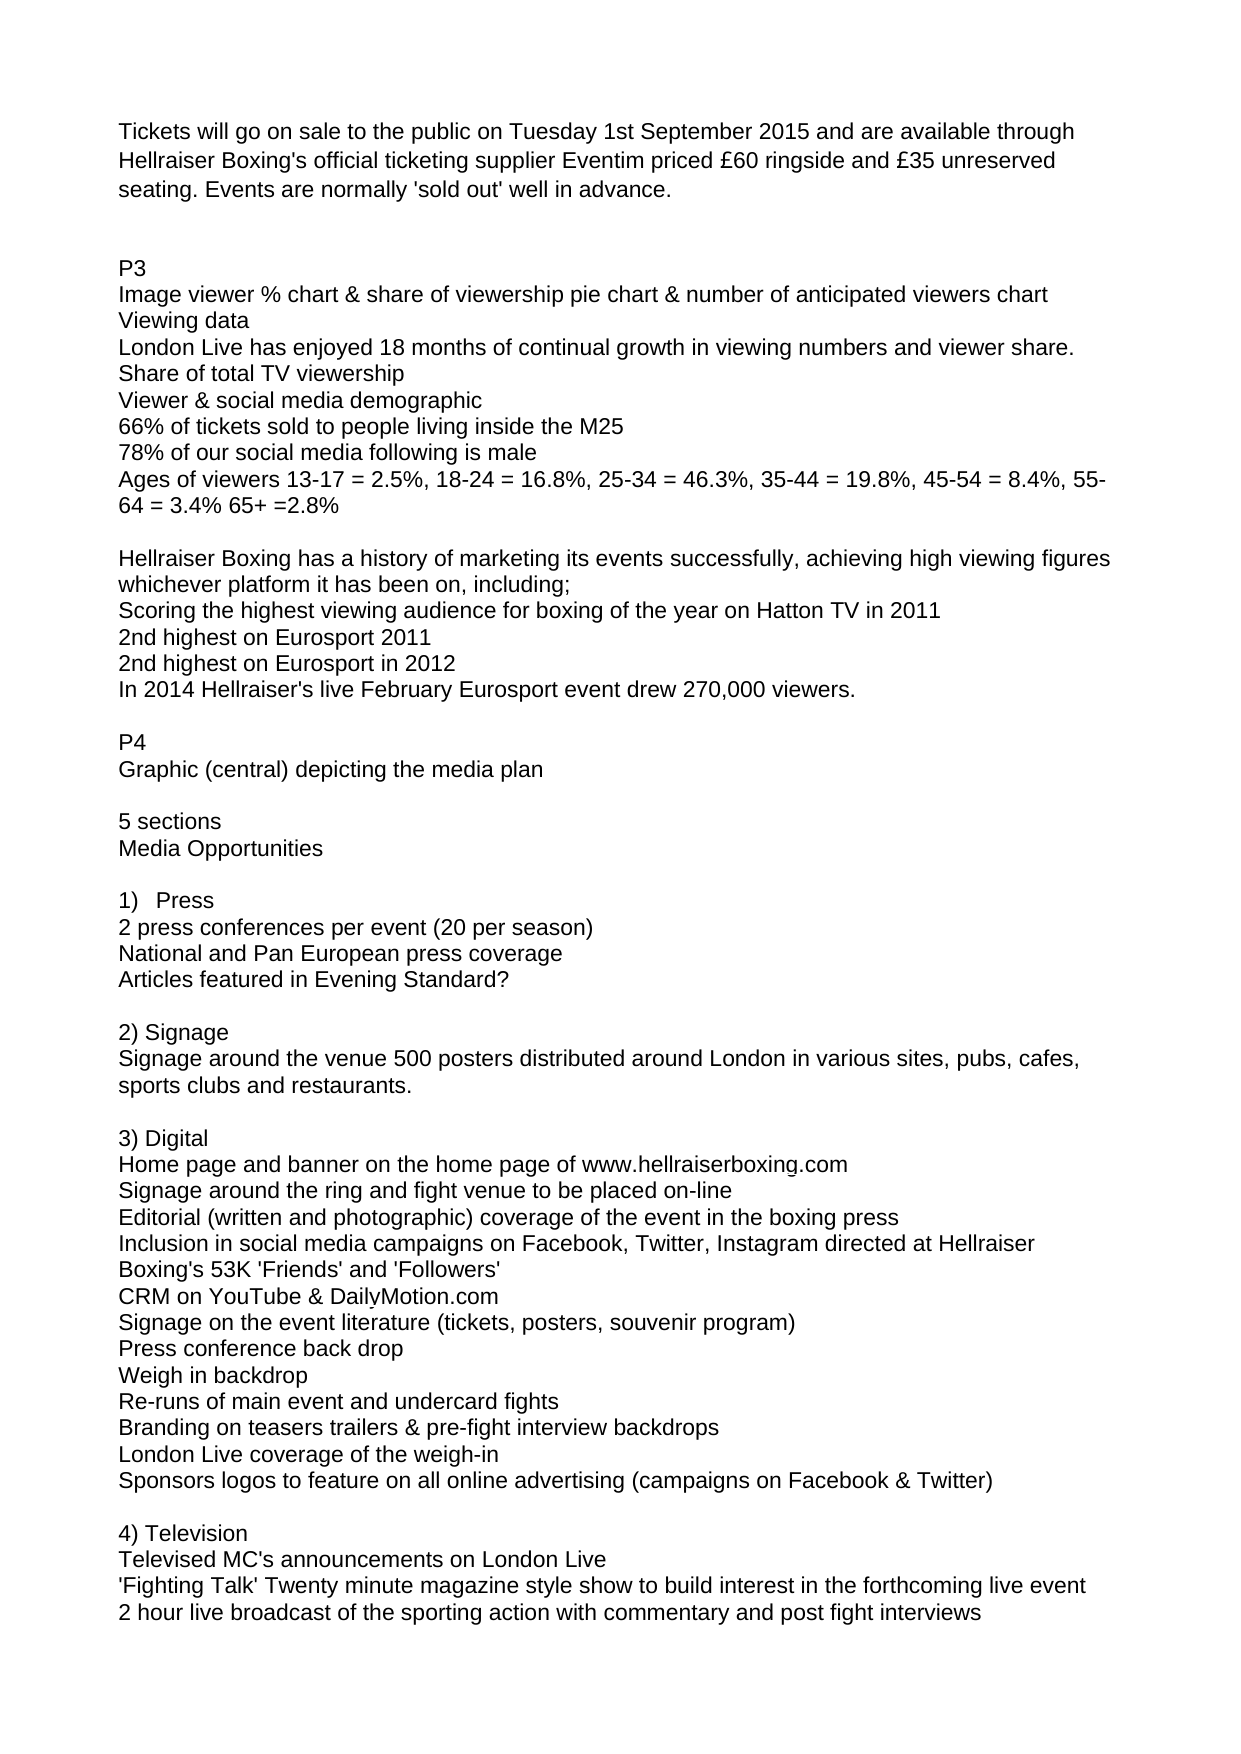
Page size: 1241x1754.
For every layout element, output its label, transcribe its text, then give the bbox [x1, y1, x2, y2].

text 2nd highest on Eurosport 2011 [118, 624, 1122, 650]
text National and Pan European press coverage [118, 940, 1122, 966]
text Televised MC's announcements on London Live [118, 1546, 1122, 1572]
text Ages of viewers 13-17 = 2.5%, 18-24 = 16.8%, 25-34 = 46.3%, 35-44 = 19.8%, 45-54 = 8.4%, 55-64 = 3.4% 65+ =2.8% [118, 466, 1122, 518]
text London Live has enjoyed 18 months of continual growth in viewing numbers and viewer share. [118, 334, 1122, 360]
text Weigh in backdrop [118, 1362, 1122, 1388]
text Viewing data [118, 307, 1122, 334]
text Press conference back drop [118, 1335, 1122, 1362]
text P3 [118, 255, 1122, 281]
list Press [118, 887, 1122, 914]
text Hellraiser Boxing has a history of marketing its events successfully, achieving high viewing figures whichever platform it has been on, including; [118, 545, 1122, 597]
text 78% of our social media following is male [118, 439, 1122, 466]
text 4) Television [118, 1520, 1122, 1546]
text 66% of tickets sold to people living inside the M25 [118, 413, 1122, 439]
text Viewer & social media demographic [118, 387, 1122, 413]
text P4 [118, 729, 1122, 756]
text Signage around the ring and fight venue to be placed on-line [118, 1177, 1122, 1203]
text 2nd highest on Eurosport in 2012 [118, 650, 1122, 676]
text 2 press conferences per event (20 per season) [118, 914, 1122, 940]
text Branding on teasers trailers & pre-fight interview backdrops [118, 1414, 1122, 1441]
text CRM on YouTube & DailyMotion.com [118, 1283, 1122, 1309]
text Graphic (central) depicting the media plan [118, 756, 1122, 782]
text Scoring the highest viewing audience for boxing of the year on Hatton TV in 2011 [118, 597, 1122, 624]
text 'Fighting Talk' Twenty minute magazine style show to build interest in the forthcoming live event [118, 1572, 1122, 1599]
text Home page and banner on the home page of www.hellraiserboxing.com [118, 1151, 1122, 1177]
text 5 sections [118, 808, 1122, 834]
text 3) Digital [118, 1124, 1122, 1151]
text Media Opportunities [118, 834, 1122, 861]
text Sponsors logos to feature on all online advertising (campaigns on Facebook & Twitter) [118, 1467, 1122, 1493]
text Re-runs of main event and undercard fights [118, 1388, 1122, 1414]
text Signage on the event literature (tickets, posters, souvenir program) [118, 1309, 1122, 1335]
text Tickets will go on sale to the public on Tuesday 1st September 2015 and are available through Hellraiser Boxing's official ticketing supplier Eventim priced £60 ringside and £35 unreserved seating. Events are normally 'sold out' well in advance. [118, 118, 1122, 202]
text London Live coverage of the weigh-in [118, 1441, 1122, 1467]
text Image viewer % chart & share of viewership pie chart & number of anticipated viewers chart [118, 281, 1122, 307]
text Inclusion in social media campaigns on Facebook, Twitter, Instagram directed at Hellraiser Boxing's 53K 'Friends' and 'Followers' [118, 1230, 1122, 1283]
text In 2014 Hellraiser's live February Eurosport event drew 270,000 viewers. [118, 676, 1122, 703]
text Signage around the venue 500 posters distributed around London in various sites, pubs, cafes, sports clubs and restaurants. [118, 1045, 1122, 1098]
text Articles featured in Evening Standard? [118, 966, 1122, 993]
text 2) Signage [118, 1019, 1122, 1045]
text Editorial (written and photographic) coverage of the event in the boxing press [118, 1203, 1122, 1230]
text Share of total TV viewership [118, 360, 1122, 387]
text 2 hour live broadcast of the sporting action with commentary and post fight interviews [118, 1599, 1122, 1625]
